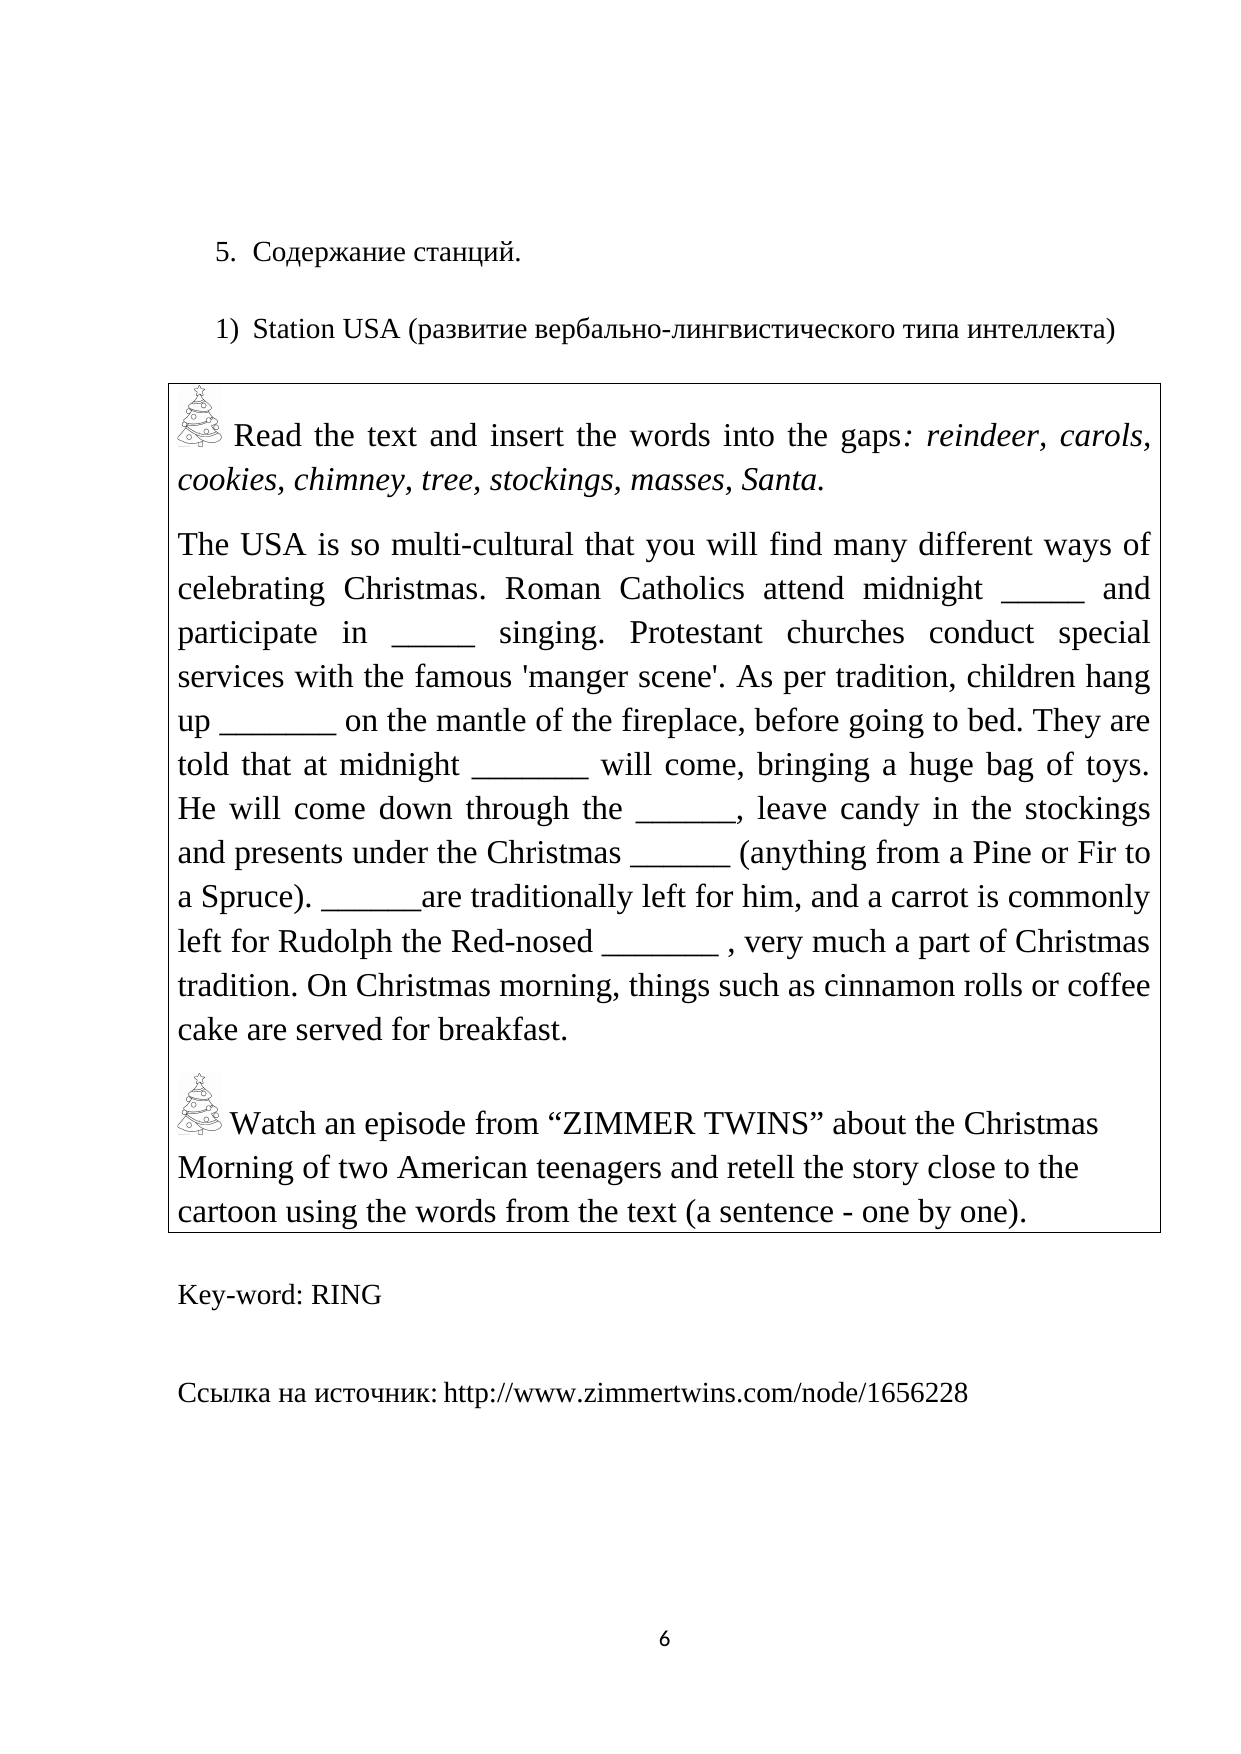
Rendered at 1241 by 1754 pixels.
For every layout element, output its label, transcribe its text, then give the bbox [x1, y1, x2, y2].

text Read the text and insert the words into the gaps: reindeer, carols, cookies, chimney, tree, stockings, masses, Santa. [169, 384, 1160, 498]
text Watch an episode from “ZIMMER TWINS” about the Christmas Morning of two American teenagers and retell the story close to the cartoon using the words from the text (a sentence - one by one). [169, 1071, 1160, 1232]
picture [177, 385, 222, 447]
text Ссылка на источник: http://www.zimmertwins.com/node/1656228 [177, 1375, 1152, 1409]
list Station USA (развитие вербально-лингвистического типа интеллекта) [215, 311, 1152, 344]
text Key-word: RING [177, 1277, 1152, 1311]
picture [177, 1073, 222, 1135]
text The USA is so multi-cultural that you will find many different ways of celebrating Christmas. Roman Catholics attend midnight _____ and participate in _____ singing. Protestant churches conduct special services with the famous 'manger scene'. As per tradition, children hang up _______ on the mantle of the fireplace, before going to bed. They are told that at midnight _______ will come, bringing a huge bag of toys. He will come down through the ______, leave candy in the stockings and presents under the Christmas ______ (anything from a Pine or Fir to a Spruce). ______are traditionally left for him, and a carrot is commonly left for Rudolph the Red-nosed _______ , very much a part of Christmas tradition. On Christmas morning, things such as cinnamon rolls or coffee cake are served for breakfast. [169, 521, 1160, 1047]
list Содержание станций. [215, 234, 1152, 267]
